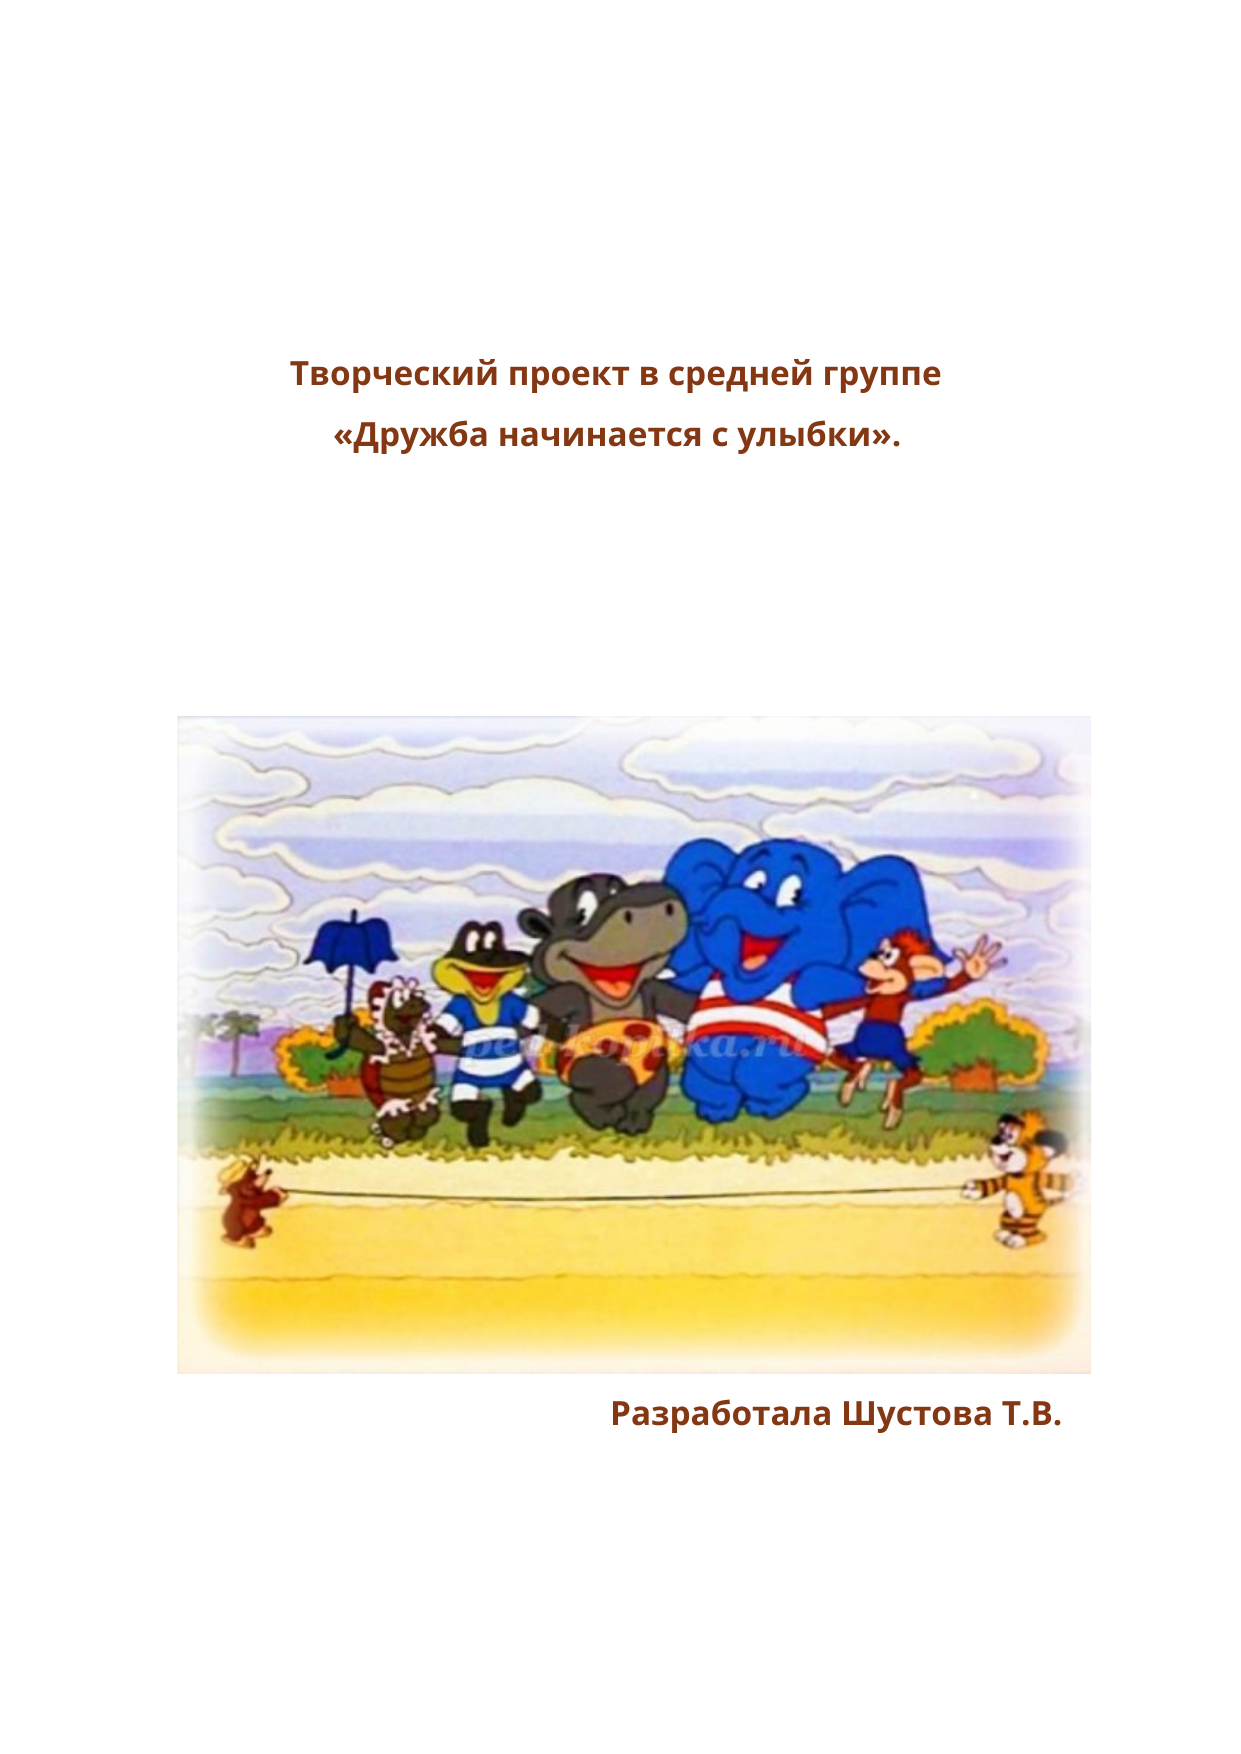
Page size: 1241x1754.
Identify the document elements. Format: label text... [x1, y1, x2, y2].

picture [177, 716, 1092, 1374]
text Творческий проект в средней группе [177, 350, 1152, 395]
text Разработала Шустова Т.В. [177, 1389, 1152, 1435]
text «Дружба начинается с улыбки». [177, 411, 1152, 456]
